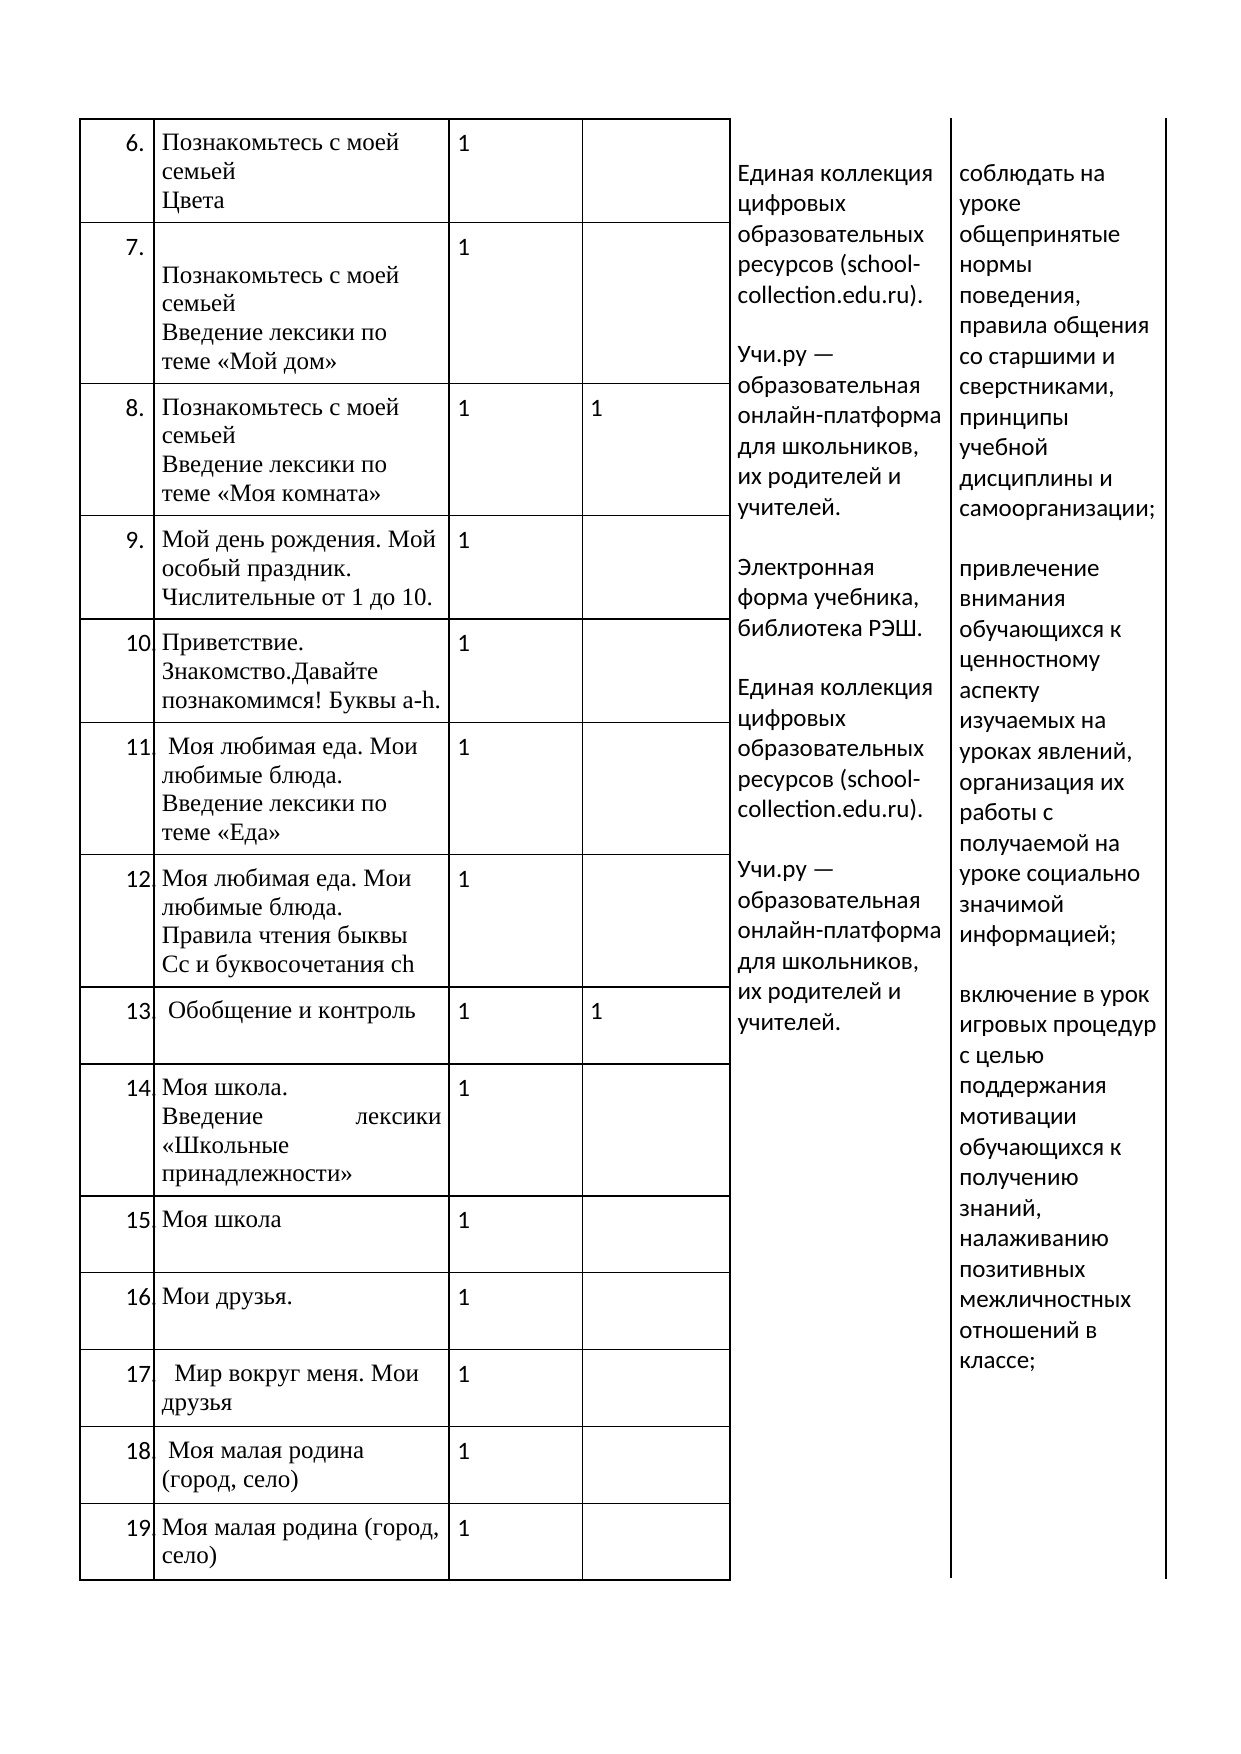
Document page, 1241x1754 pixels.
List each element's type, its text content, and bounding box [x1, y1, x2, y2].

table_cell [583, 120, 729, 222]
table_cell [583, 1504, 729, 1579]
table_cell Познакомьтесь с моей семьей Введение лексики по теме «Моя комната» [155, 384, 448, 515]
table_cell [81, 723, 153, 854]
table_cell [583, 855, 729, 986]
table_cell 1 [450, 1427, 582, 1502]
table_cell Мир вокруг меня. Мои друзья [155, 1350, 448, 1426]
table_cell Приветствие. Знакомство.Давайте познакомимся! Буквы a-h. [155, 620, 448, 722]
table_cell 1 [450, 384, 582, 515]
table_cell Познакомьтесь с моей семьей Цвета [155, 120, 448, 222]
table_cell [155, 1504, 448, 1579]
table_cell [81, 516, 153, 618]
table_cell [81, 384, 153, 515]
table_cell Мои друзья. [155, 1273, 448, 1349]
table_cell 1 [450, 855, 582, 986]
table_cell [81, 120, 153, 222]
table_cell [583, 1197, 729, 1272]
table_cell 1 [450, 723, 582, 854]
table_cell [583, 620, 729, 722]
table_cell 1 [450, 1350, 582, 1426]
table_cell 1 [583, 384, 729, 515]
table_cell [81, 1065, 153, 1195]
table_cell 1 [450, 516, 582, 618]
table_cell 1 [583, 988, 729, 1063]
table_cell [81, 988, 153, 1063]
table_cell Моя любимая еда. Мои любимые блюда. Правила чтения быквы Cc и буквосочетания ch [155, 855, 448, 986]
table_cell 1 [450, 1197, 582, 1272]
table_cell 1 [450, 223, 582, 382]
table_cell Моя школа. Введение лексики «Школьные принадлежности» [155, 1065, 448, 1195]
table_cell [81, 223, 153, 382]
table_cell 1 [450, 1504, 582, 1579]
table_cell [583, 1350, 729, 1426]
table_cell Обобщение и контроль [155, 988, 448, 1063]
table_cell 1 [450, 1273, 582, 1349]
table_cell 1 [450, 120, 582, 222]
table_cell Моя малая родина (город, село) [155, 1427, 448, 1502]
table_cell [81, 620, 153, 722]
table_cell Моя школа [155, 1197, 448, 1272]
table_cell [81, 855, 153, 986]
table_cell [81, 1197, 153, 1272]
table_cell [583, 1427, 729, 1502]
table_cell [81, 1273, 153, 1349]
table_cell 1 [450, 988, 582, 1063]
table_cell [81, 1427, 153, 1502]
table_cell Моя любимая еда. Мои любимые блюда. Введение лексики по теме «Еда» [155, 723, 448, 854]
table_cell [583, 1273, 729, 1349]
table_cell [583, 1065, 729, 1195]
table_cell [583, 223, 729, 382]
table_cell [583, 516, 729, 618]
table_cell [583, 723, 729, 854]
table_cell [81, 1350, 153, 1426]
table_cell [81, 1504, 153, 1579]
table_cell 1 [450, 1065, 582, 1195]
table_cell Познакомьтесь с моей семьей Введение лексики по теме «Мой дом» [155, 223, 448, 382]
table_cell 1 [450, 620, 582, 722]
table_cell Мой день рождения. Мой особый праздник. Числительные от 1 до 10. [155, 516, 448, 618]
